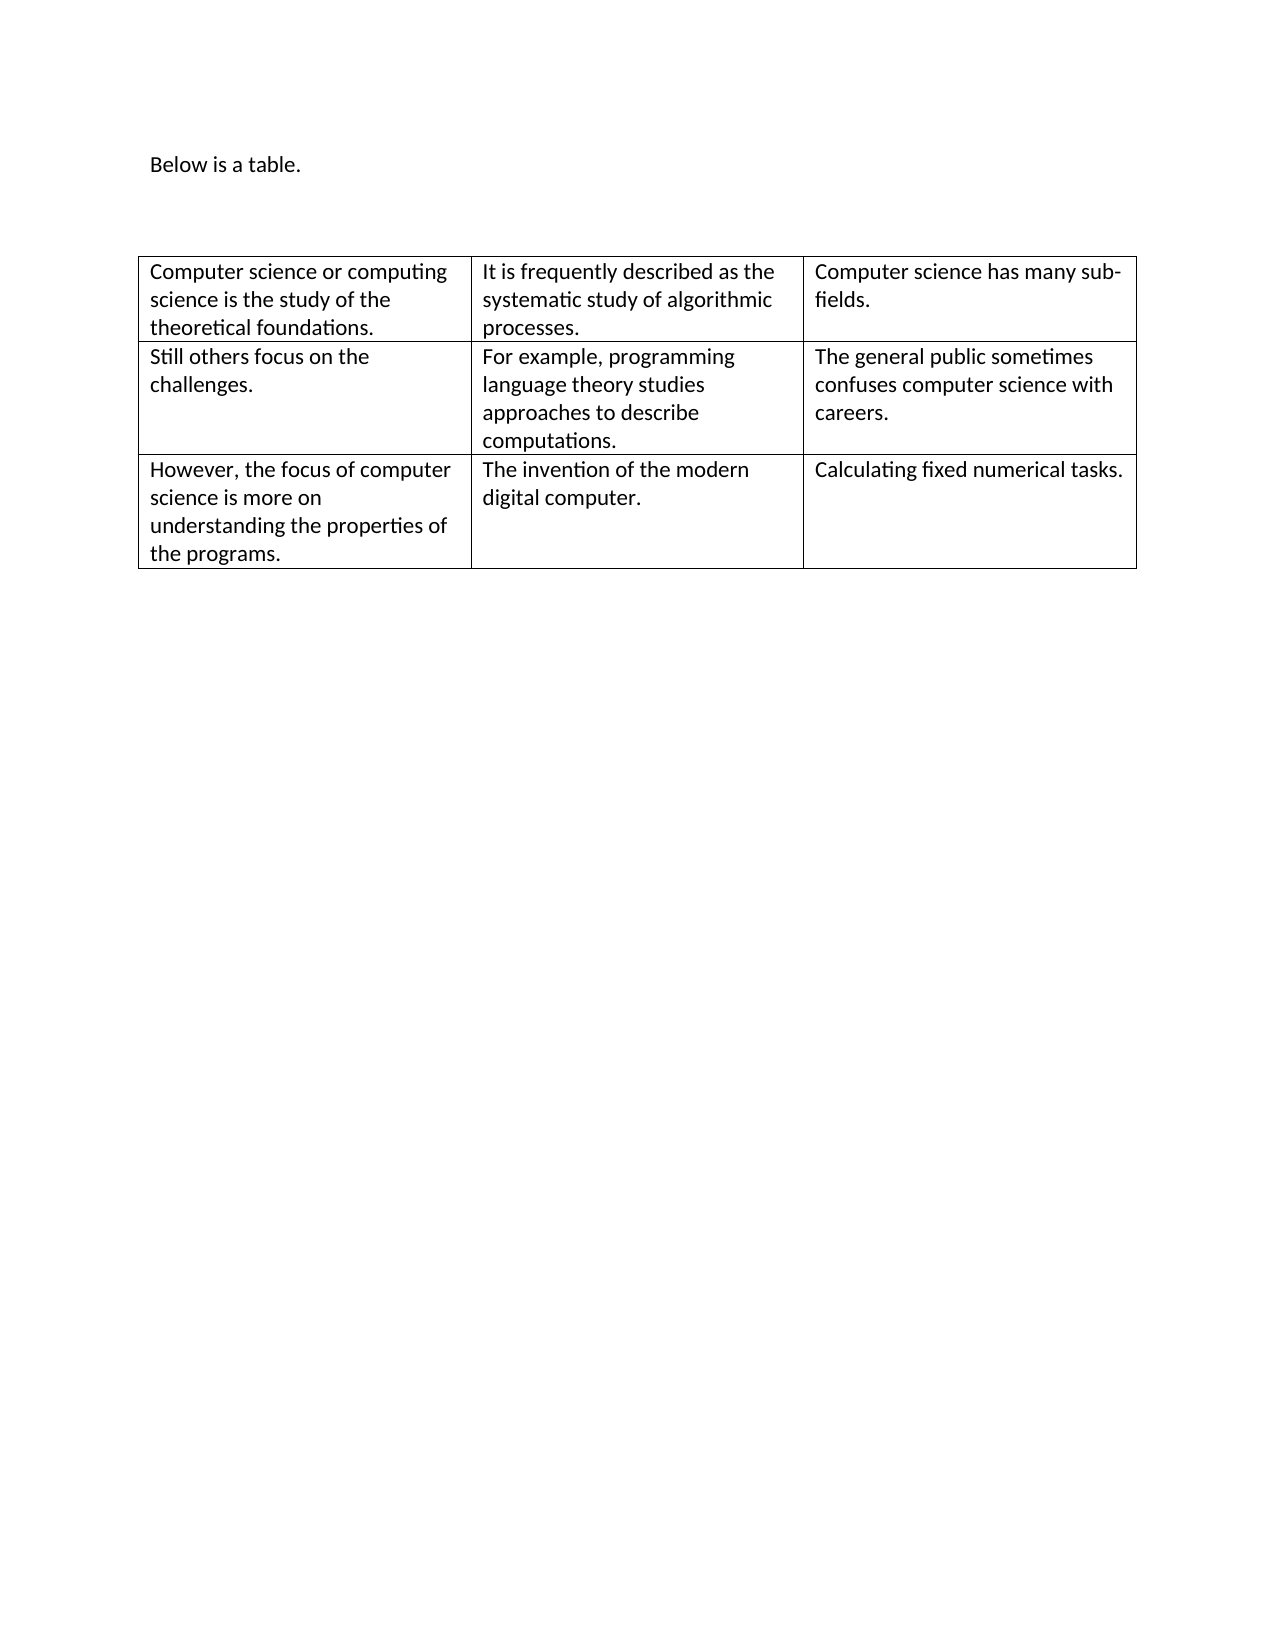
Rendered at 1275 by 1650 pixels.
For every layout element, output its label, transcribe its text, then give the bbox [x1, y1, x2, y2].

table_cell Calculating fixed numerical tasks. [804, 455, 1136, 567]
table_cell The invention of the modern digital computer. [472, 455, 803, 567]
table_cell However, the focus of computer science is more on understanding the properties of the programs. [139, 455, 471, 567]
table_cell For example, programming language theory studies approaches to describe computations. [472, 342, 803, 454]
table_cell The general public sometimes confuses computer science with careers. [804, 342, 1136, 454]
table_header It is frequently described as the systematic study of algorithmic processes. [472, 257, 803, 341]
text Below is a table. [150, 150, 1125, 178]
table_header Computer science has many sub-fields. [804, 257, 1136, 341]
table_cell Still others focus on the challenges. [139, 342, 471, 454]
table_header Computer science or computing science is the study of the theoretical foundations. [139, 257, 471, 341]
